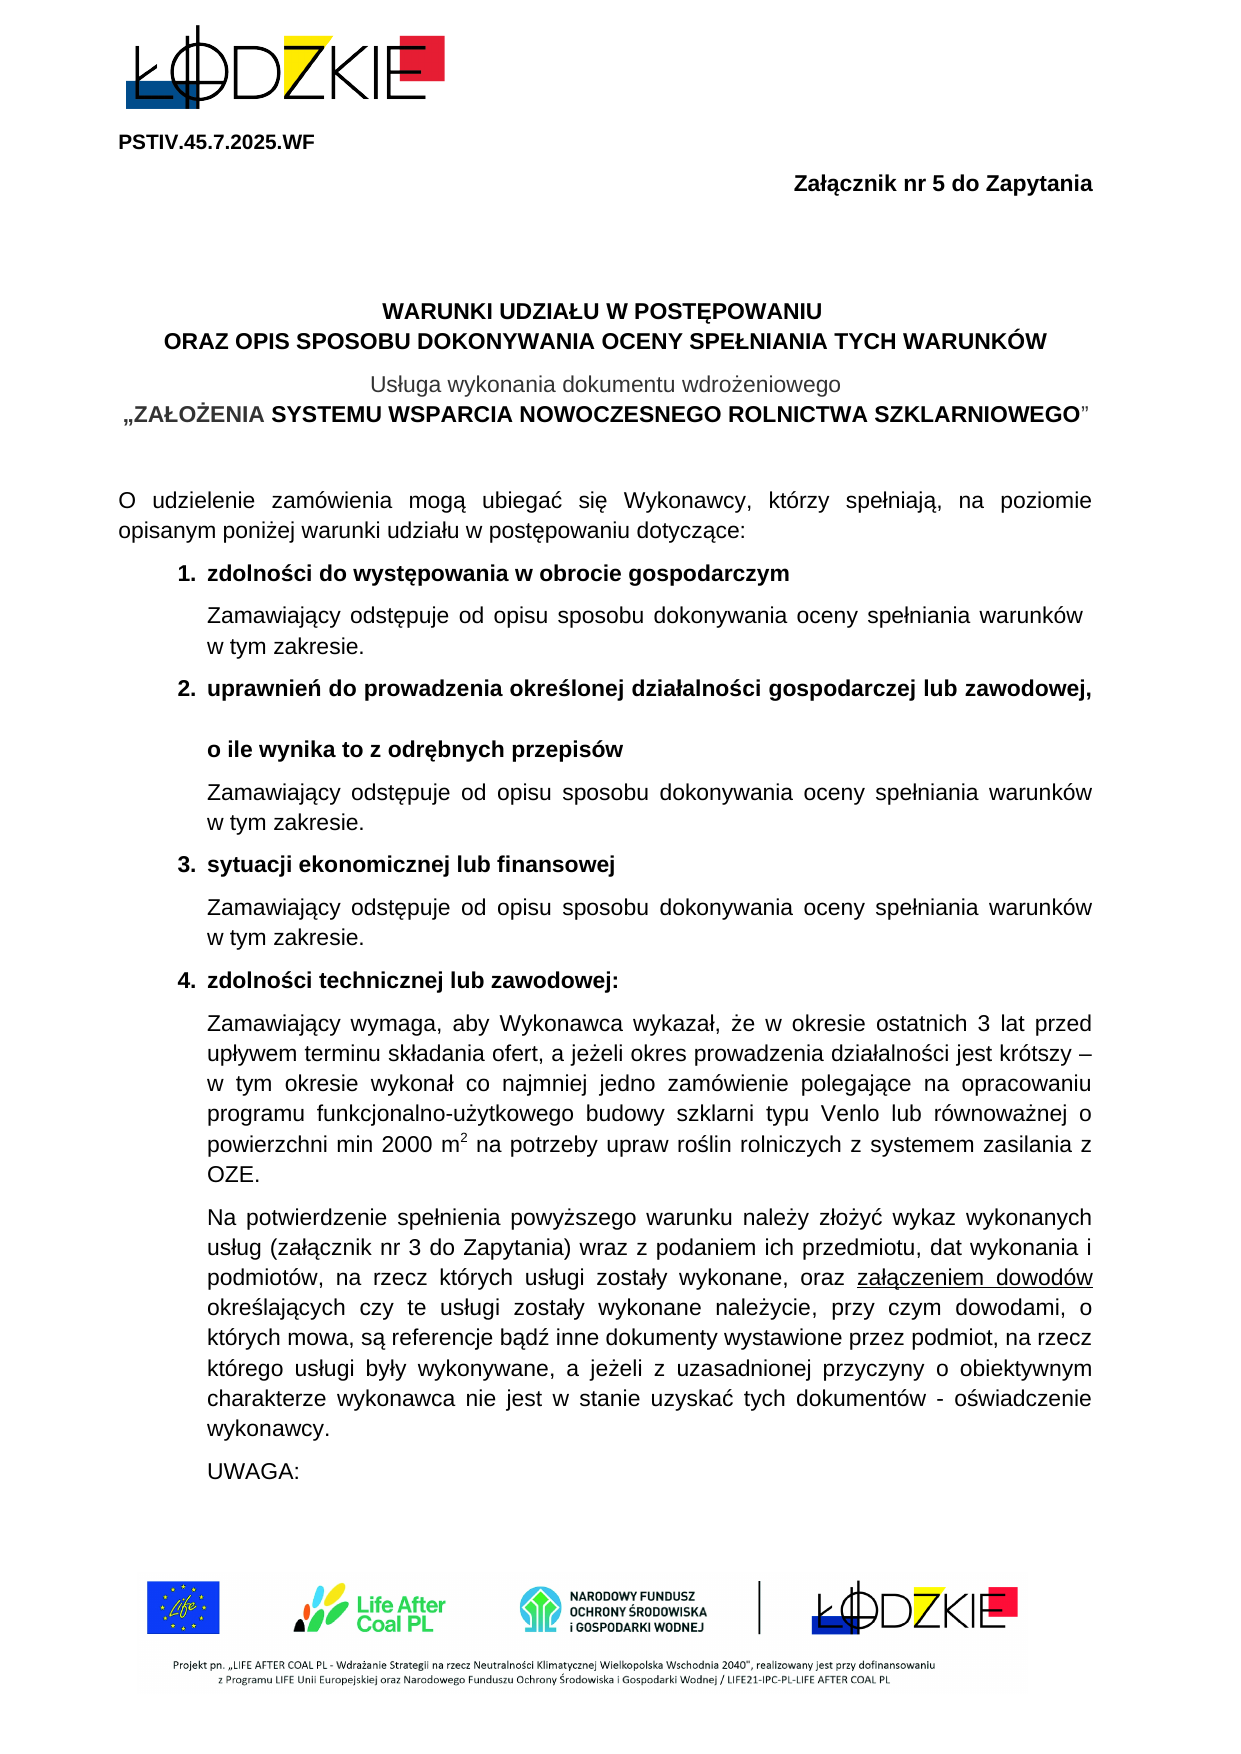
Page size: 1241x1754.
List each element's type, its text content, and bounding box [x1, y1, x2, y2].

list uprawnień do prowadzenia określonej działalności gospodarczej lub zawodowej, o ile wynika to z odrębnych przepisów [177, 675, 1093, 762]
list zdolności do występowania w obrocie gospodarczym [177, 560, 1093, 586]
text Zamawiający odstępuje od opisu sposobu dokonywania oceny spełniania warunków w tym zakresie. [207, 602, 1093, 659]
text O udzielenie zamówienia mogą ubiegać się Wykonawcy, którzy spełniają, na poziomie opisanym poniżej warunki udziału w postępowaniu dotyczące: [118, 487, 1093, 543]
text Załącznik nr 5 do Zapytania [118, 170, 1093, 196]
list zdolności technicznej lub zawodowej: [177, 967, 1093, 993]
text Zamawiający odstępuje od opisu sposobu dokonywania oceny spełniania warunków w tym zakresie. [207, 894, 1093, 951]
text Na potwierdzenie spełnienia powyższego warunku należy złożyć wykaz wykonanych usług (załącznik nr 3 do Zapytania) wraz z podaniem ich przedmiotu, dat wykonania i podmiotów, na rzecz których usługi zostały wykonane, oraz załączeniem dowodów określających czy te usługi zostały wykonane należycie, przy czym dowodami, o których mowa, są referencje bądź inne dokumenty wystawione przez podmiot, na rzecz którego usługi były wykonywane, a jeżeli z uzasadnionej przyczyny o obiektywnym charakterze wykonawca nie jest w stanie uzyskać tych dokumentów - oświadczenie wykonawcy. [207, 1203, 1093, 1441]
picture [126, 25, 445, 109]
text Zamawiający odstępuje od opisu sposobu dokonywania oceny spełniania warunków w tym zakresie. [207, 778, 1093, 835]
text Usługa wykonania dokumentu wdrożeniowego „ZAŁOŻENIA SYSTEMU WSPARCIA NOWOCZESNEGO ROLNICTWA SZKLARNIOWEGO” [118, 371, 1093, 427]
text WARUNKI UDZIAŁU W POSTĘPOWANIU ORAZ OPIS SPOSOBU DOKONYWANIA OCENY SPEŁNIANIA TYCH WARUNKÓW [118, 298, 1093, 354]
text PSTIV.45.7.2025.WF [118, 130, 1093, 154]
text Zamawiający wymaga, aby Wykonawca wykazał, że w okresie ostatnich 3 lat przed upływem terminu składania ofert, a jeżeli okres prowadzenia działalności jest krótszy – w tym okresie wykonał co najmniej jedno zamówienie polegające na opracowaniu programu funkcjonalno-użytkowego budowy szklarni typu Venlo lub równoważnej o powierzchni min 2000 m2 na potrzeby upraw roślin rolniczych z systemem zasilania z OZE. [207, 1010, 1093, 1187]
list sytuacji ekonomicznej lub finansowej [177, 851, 1093, 878]
text UWAGA: [207, 1458, 1093, 1484]
picture [137, 1572, 1029, 1694]
